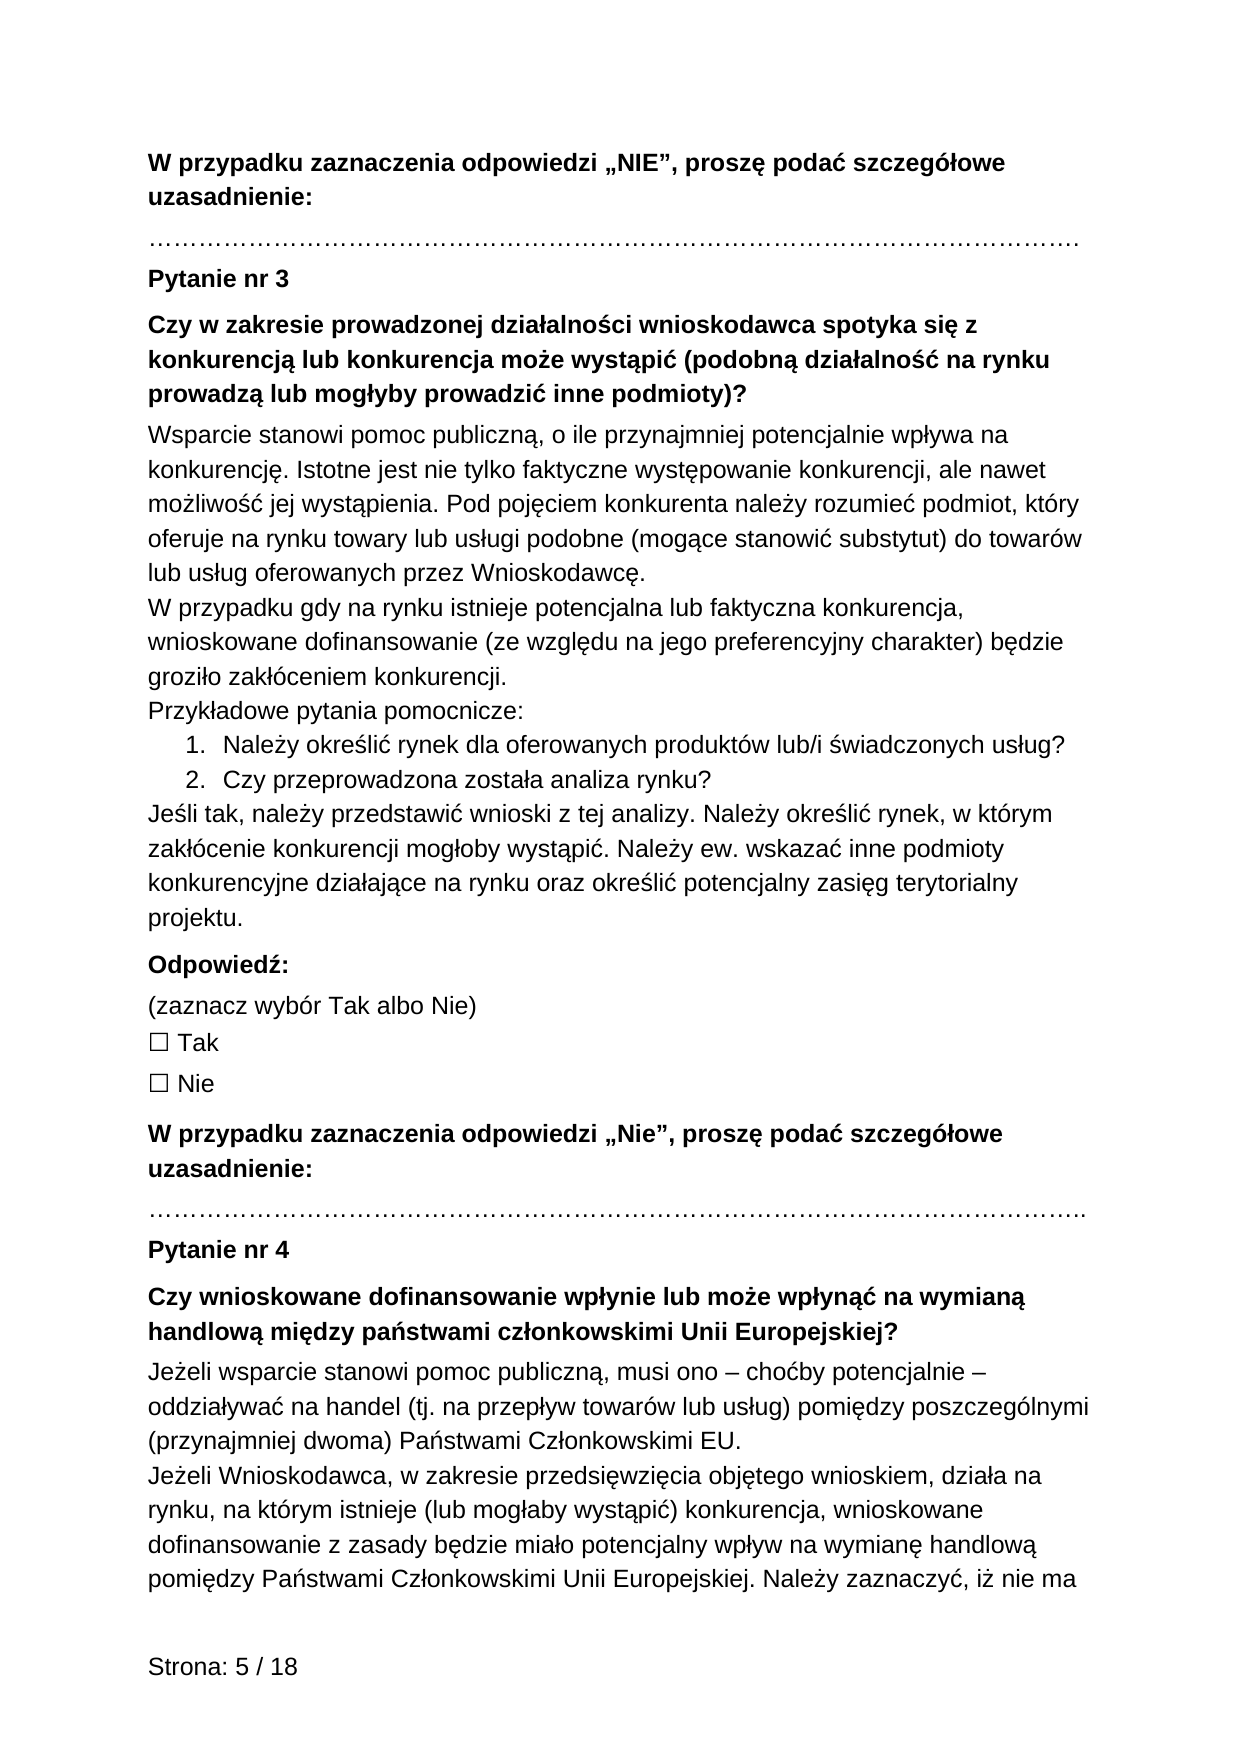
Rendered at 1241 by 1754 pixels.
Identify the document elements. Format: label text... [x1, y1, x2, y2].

text W przypadku zaznaczenia odpowiedzi „Nie”, proszę podać szczegółowe uzasadnienie: [148, 1119, 1093, 1182]
text …………………………………………………………………………………………………. [148, 223, 1093, 252]
text Jeśli tak, należy przedstawić wnioski z tej analizy. Należy określić rynek, w którym zakłócenie konkurencji mogłoby wystąpić. Należy ew. wskazać inne podmioty konkurencyjne działające na rynku oraz określić potencjalny zasięg terytorialny projektu. [148, 799, 1093, 932]
text Pytanie nr 3 [148, 263, 1093, 292]
text Czy w zakresie prowadzonej działalności wnioskodawca spotyka się z konkurencją lub konkurencja może wystąpić (podobną działalność na rynku prowadzą lub mogłyby prowadzić inne podmioty)? [148, 311, 1093, 408]
text (zaznacz wybór Tak albo Nie) [148, 991, 1093, 1019]
text Czy wnioskowane dofinansowanie wpłynie lub może wpłynąć na wymianą handlową między państwami członkowskimi Unii Europejskiej? [148, 1282, 1093, 1345]
text Odpowiedź: [148, 950, 1093, 979]
text Wsparcie stanowi pomoc publiczną, o ile przynajmniej potencjalnie wpływa na konkurencję. Istotne jest nie tylko faktyczne występowanie konkurencji, ale nawet możliwość jej wystąpienia. Pod pojęciem konkurenta należy rozumieć podmiot, który oferuje na rynku towary lub usługi podobne (mogące stanowić substytut) do towarów lub usług oferowanych przez Wnioskodawcę. [148, 420, 1093, 587]
text Należy określić rynek dla oferowanych produktów lub/i świadczonych usług? [185, 731, 1093, 759]
text Pytanie nr 4 [148, 1235, 1093, 1264]
text W przypadku zaznaczenia odpowiedzi „NIE”, proszę podać szczegółowe uzasadnienie: [148, 148, 1093, 211]
text Czy przeprowadzona została analiza rynku? [185, 765, 1093, 794]
text ………………………………………………………………………………………………….. [148, 1194, 1093, 1223]
text Przykładowe pytania pomocnicze: [148, 696, 1093, 725]
text Jeżeli wsparcie stanowi pomoc publiczną, musi ono – choćby potencjalnie – oddziaływać na handel (tj. na przepływ towarów lub usług) pomiędzy poszczególnymi (przynajmniej dwoma) Państwami Członkowskimi EU. [148, 1357, 1093, 1455]
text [148, 1461, 1093, 1593]
text ☐ Tak [148, 1025, 1093, 1059]
text W przypadku gdy na rynku istnieje potencjalna lub faktyczna konkurencja, wnioskowane dofinansowanie (ze względu na jego preferencyjny charakter) będzie groziło zakłóceniem konkurencji. [148, 593, 1093, 690]
text Nie [148, 1066, 1093, 1100]
